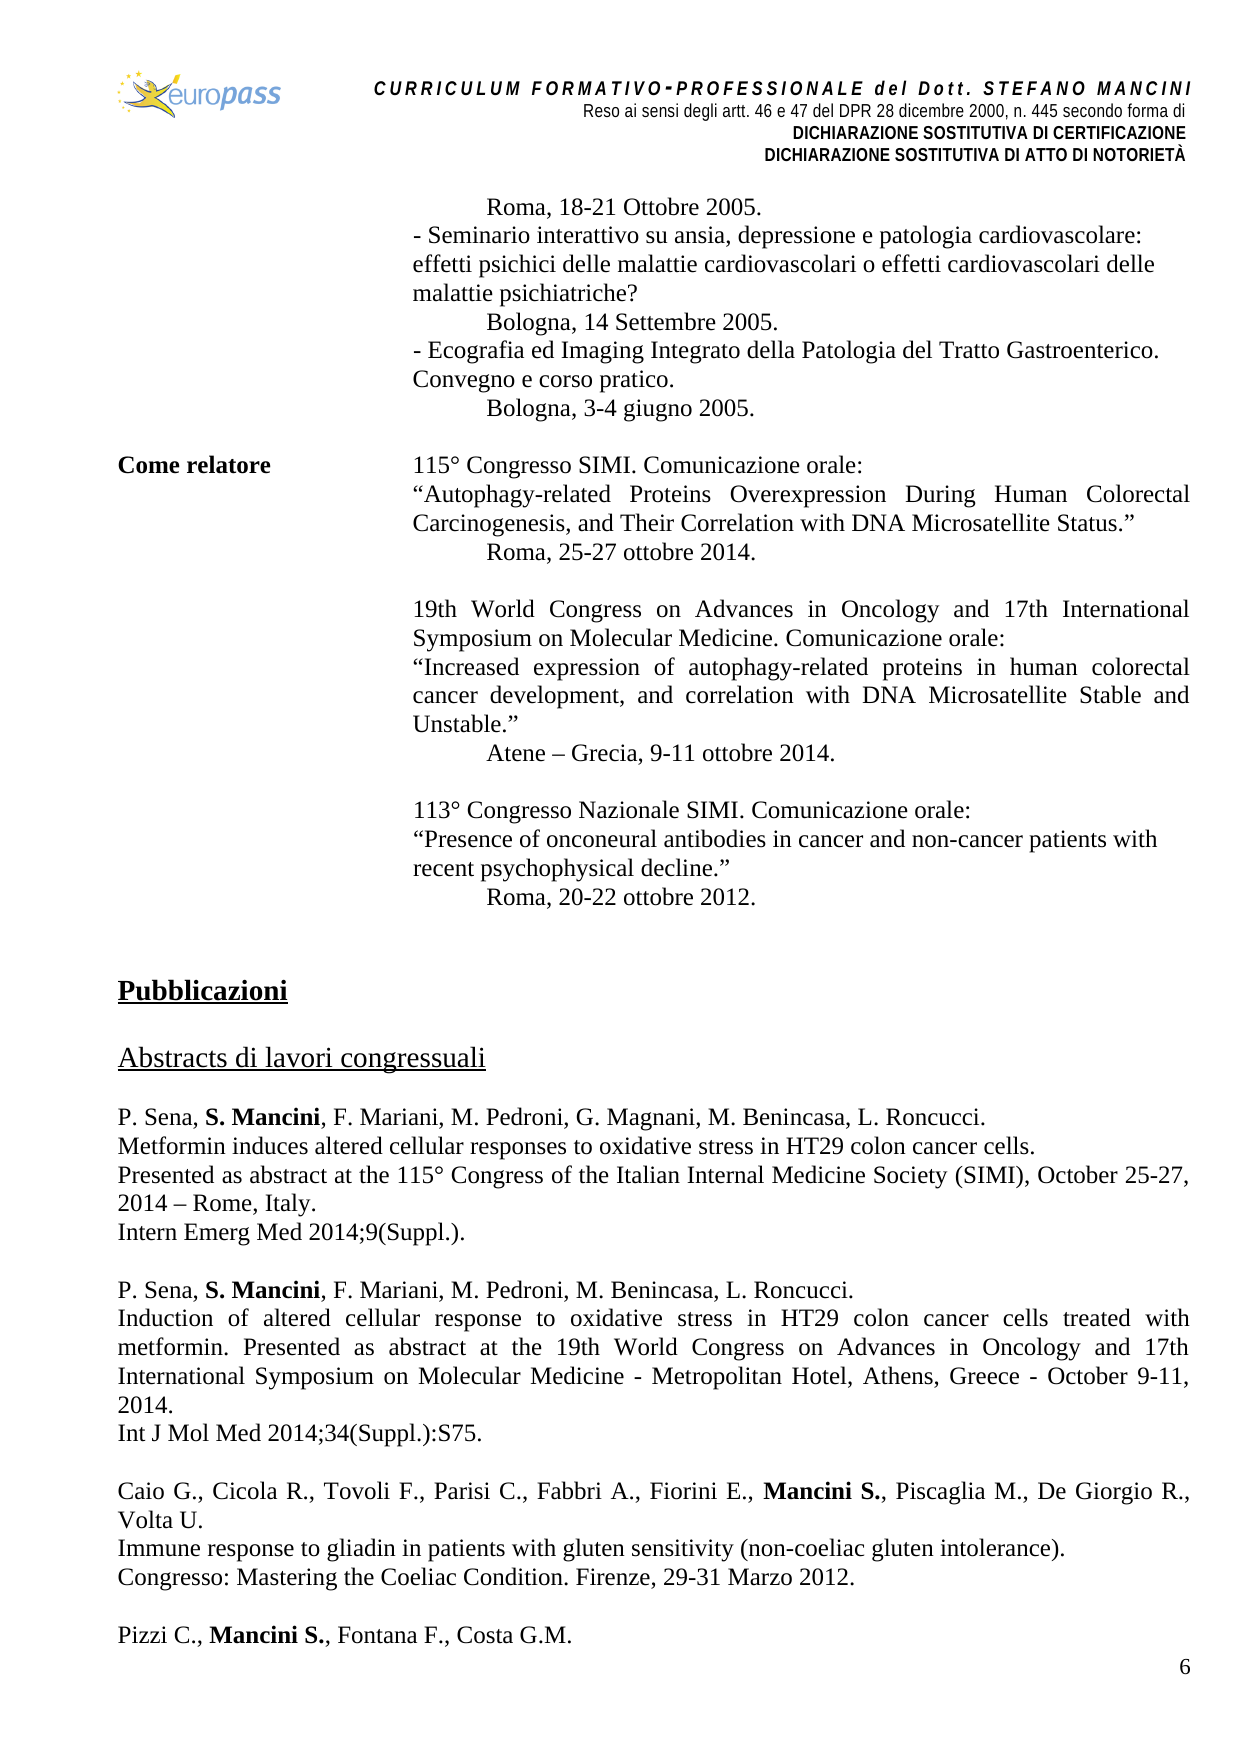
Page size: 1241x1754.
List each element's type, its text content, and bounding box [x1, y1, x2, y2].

text Bologna, 14 Settembre 2005. [412, 307, 1191, 336]
text P. Sena, S. Mancini, F. Mariani, M. Pedroni, G. Magnani, M. Benincasa, L. Roncucci. [117, 1102, 1191, 1131]
text Congresso: Mastering the Coeliac Condition. Firenze, 29-31 Marzo 2012. [117, 1562, 1191, 1591]
text Abstracts di lavori congressuali [117, 1040, 1191, 1073]
text Roma, 25-27 ottobre 2014. [412, 537, 1191, 566]
text - Ecografia ed Imaging Integrato della Patologia del Tratto Gastroenterico. Convegno e corso pratico. [412, 336, 1191, 393]
text Intern Emerg Med 2014;9(Suppl.). [117, 1217, 1191, 1246]
text 113° Congresso Nazionale SIMI. Comunicazione orale: [413, 796, 1191, 824]
picture [117, 70, 281, 118]
text Pizzi C., Mancini S., Fontana F., Costa G.M. [117, 1620, 1191, 1648]
text Come relatore 115° Congresso SIMI. Comunicazione orale: [117, 451, 1191, 479]
text - Seminario interattivo su ansia, depressione e patologia cardiovascolare: effetti psichici delle malattie cardiovascolari o effetti cardiovascolari delle malattie psichiatriche? [412, 221, 1191, 307]
text Pubblicazioni [117, 973, 1191, 1006]
text 19th World Congress on Advances in Oncology and 17th International Symposium on Molecular Medicine. Comunicazione orale: [412, 594, 1191, 652]
text Metformin induces altered cellular responses to oxidative stress in HT29 colon cancer cells. [117, 1131, 1191, 1160]
text Roma, 18-21 Ottobre 2005. [412, 192, 1191, 221]
text Presented as abstract at the 115° Congress of the Italian Internal Medicine Society (SIMI), October 25-27, 2014 – Rome, Italy. [117, 1160, 1191, 1217]
text Induction of altered cellular response to oxidative stress in HT29 colon cancer cells treated with metformin. Presented as abstract at the 19th World Congress on Advances in Oncology and 17th International Symposium on Molecular Medicine - Metropolitan Hotel, Athens, Greece - October 9-11, 2014. [117, 1303, 1191, 1418]
text Immune response to gliadin in patients with gluten sensitivity (non-coeliac gluten intolerance). [117, 1533, 1191, 1562]
text Roma, 20-22 ottobre 2012. [413, 882, 1191, 911]
text Bologna, 3-4 giugno 2005. [412, 393, 1191, 422]
text Int J Mol Med 2014;34(Suppl.):S75. [117, 1418, 1191, 1447]
text “Increased expression of autophagy-related proteins in human colorectal cancer development, and correlation with DNA Microsatellite Stable and Unstable.” [412, 652, 1191, 738]
text “Autophagy-related Proteins Overexpression During Human Colorectal Carcinogenesis, and Their Correlation with DNA Microsatellite Status.” [412, 479, 1191, 537]
text Atene – Grecia, 9-11 ottobre 2014. [412, 738, 1191, 767]
text “Presence of onconeural antibodies in cancer and non-cancer patients with recent psychophysical decline.” [413, 824, 1191, 882]
text P. Sena, S. Mancini, F. Mariani, M. Pedroni, M. Benincasa, L. Roncucci. [117, 1275, 1191, 1303]
text Caio G., Cicola R., Tovoli F., Parisi C., Fabbri A., Fiorini E., Mancini S., Piscaglia M., De Giorgio R., Volta U. [117, 1476, 1191, 1533]
